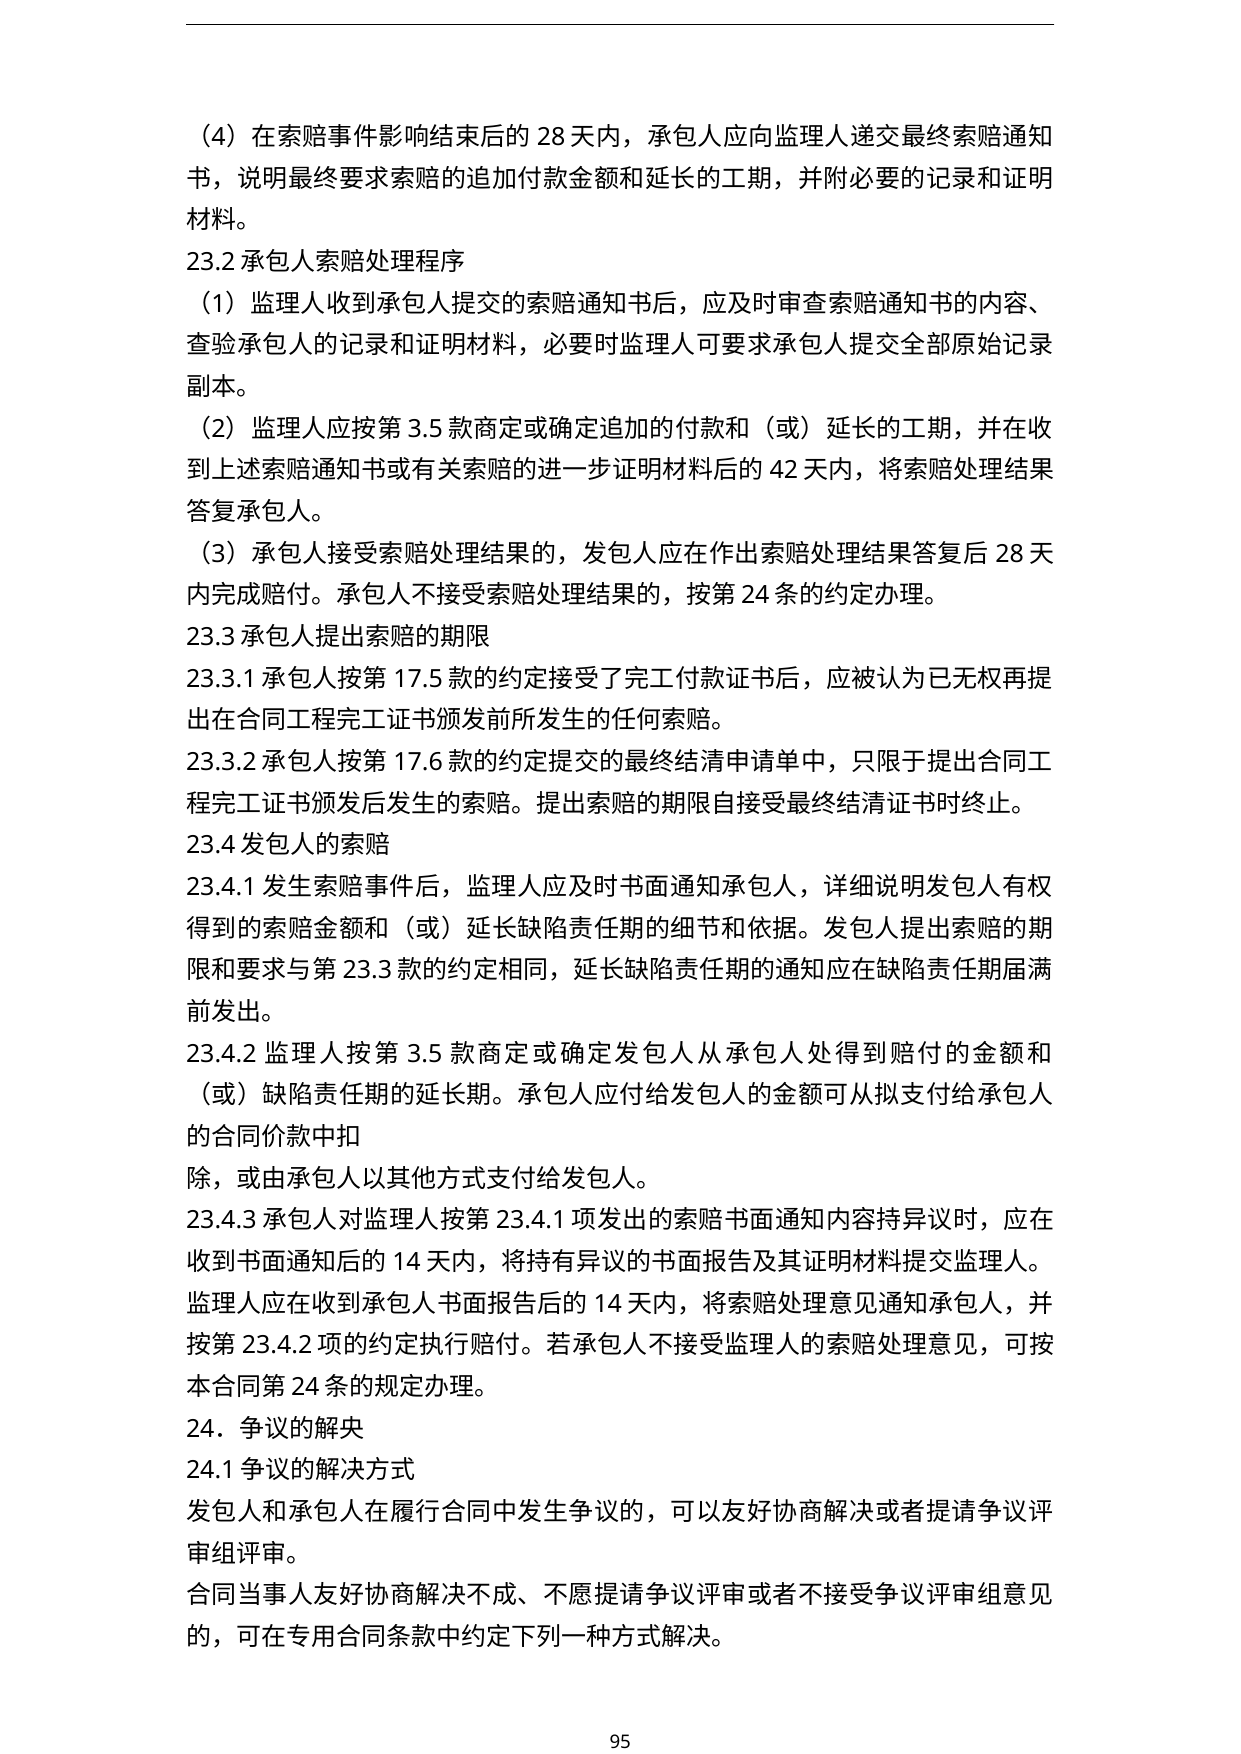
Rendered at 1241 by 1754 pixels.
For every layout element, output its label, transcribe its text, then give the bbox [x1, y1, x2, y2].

text 除，或由承包人以其他方式支付给发包人。 [186, 1158, 1054, 1194]
text 24．争议的解央 [186, 1408, 1054, 1444]
text （1）监理人收到承包人提交的索赔通知书后，应及时审查索赔通知书的内容、查验承包人的记录和证明材料，必要时监理人可要求承包人提交全部原始记录副本。 [186, 283, 1054, 403]
text 24.1争议的解决方式 [186, 1450, 1054, 1486]
text （2）监理人应按第3.5款商定或确定追加的付款和（或）延长的工期，并在收到上述索赔通知书或有关索赔的进一步证明材料后的42天内，将索赔处理结果答复承包人。 [186, 408, 1054, 528]
text 合同当事人友好协商解决不成、不愿提请争议评审或者不接受争议评审组意见的，可在专用合同条款中约定下列一种方式解决。 [186, 1575, 1054, 1653]
text 23.4.2监理人按第3.5款商定或确定发包人从承包人处得到赔付的金额和（或）缺陷责任期的延长期。承包人应付给发包人的金额可从拟支付给承包人的合同价款中扣 [186, 1033, 1054, 1153]
text （3）承包人接受索赔处理结果的，发包人应在作出索赔处理结果答复后28天内完成赔付。承包人不接受索赔处理结果的，按第24条的约定办理。 [186, 533, 1054, 611]
text 发包人和承包人在履行合同中发生争议的，可以友好协商解决或者提请争议评审组评审。 [186, 1492, 1054, 1569]
text 23.4.3承包人对监理人按第23.4.1项发出的索赔书面通知内容持异议时，应在收到书面通知后的14天内，将持有异议的书面报告及其证明材料提交监理人。监理人应在收到承包人书面报告后的14天内，将索赔处理意见通知承包人，并按第23.4.2项的约定执行赔付。若承包人不接受监理人的索赔处理意见，可按本合同第24条的规定办理。 [186, 1200, 1054, 1403]
text 23.4.1发生索赔事件后，监理人应及时书面通知承包人，详细说明发包人有权得到的索赔金额和（或）延长缺陷责任期的细节和依据。发包人提出索赔的期限和要求与第23.3款的约定相同，延长缺陷责任期的通知应在缺陷责任期届满前发出。 [186, 867, 1054, 1028]
text （4）在索赔事件影响结束后的28天内，承包人应向监理人递交最终索赔通知书，说明最终要求索赔的追加付款金额和延长的工期，并附必要的记录和证明材料。 [186, 117, 1054, 236]
text 23.4发包人的索赔 [186, 825, 1054, 861]
text 23.3承包人提出索赔的期限 [186, 617, 1054, 653]
text 23.3.1承包人按第17.5款的约定接受了完工付款证书后，应被认为已无权再提出在合同工程完工证书颁发前所发生的任何索赔。 [186, 658, 1054, 736]
text 23.2承包人索赔处理程序 [186, 242, 1054, 278]
text 23.3.2承包人按第17.6款的约定提交的最终结清申请单中，只限于提出合同工程完工证书颁发后发生的索赔。提出索赔的期限自接受最终结清证书时终止。 [186, 742, 1054, 819]
